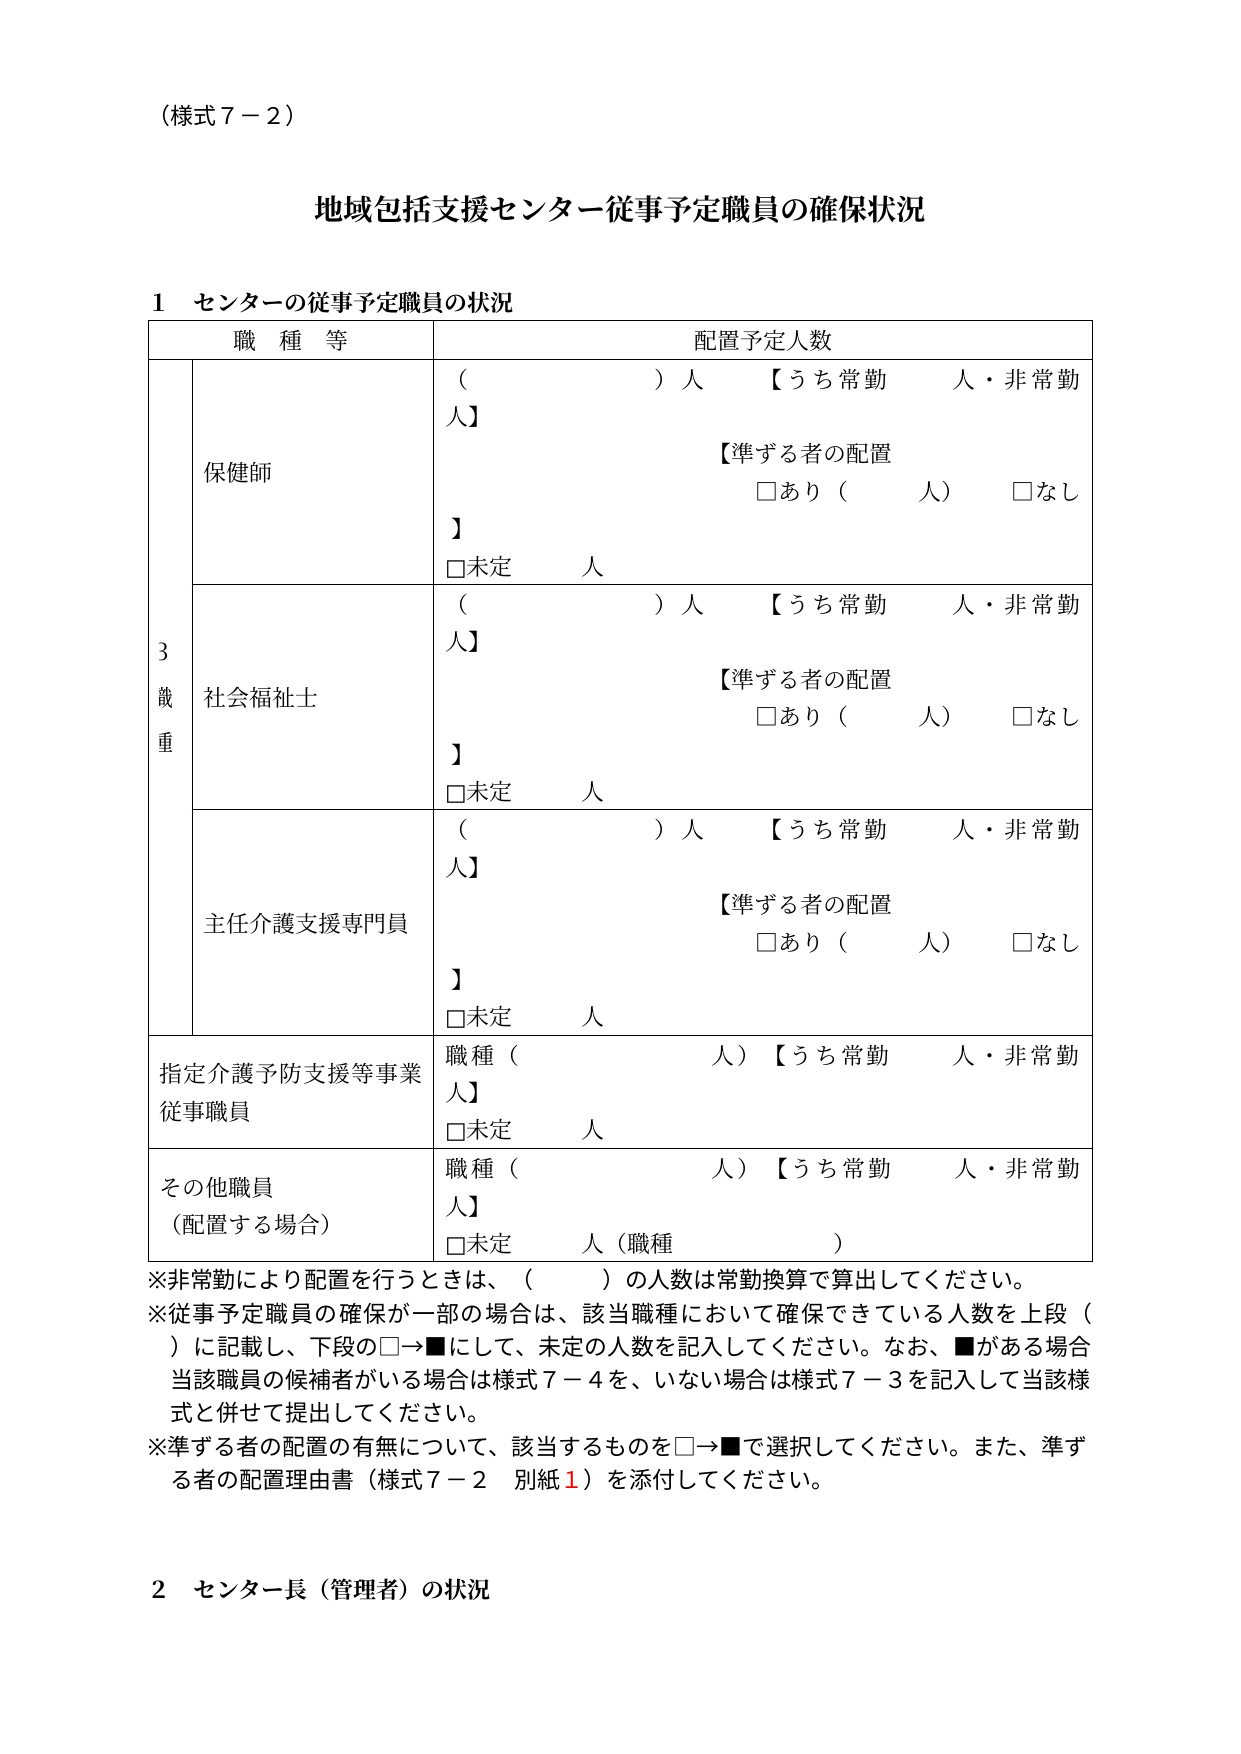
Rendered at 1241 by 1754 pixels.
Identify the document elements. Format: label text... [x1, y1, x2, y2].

table_cell その他職員 （配置する場合） [149, 1149, 433, 1261]
table_cell （ ）人 【うち常勤 人・非常勤 人】 【準ずる者の配置 □あり（ 人） □なし 】 □未定 人 [434, 810, 1092, 1035]
table_cell 職種（ 人）【うち常勤 人・非常勤 人】 □未定 人（職種 ） [434, 1149, 1092, 1261]
text １ センターの従事予定職員の状況 [148, 283, 1092, 320]
table_cell 保健師 [193, 360, 433, 584]
table_cell 主任介護支援専門員 [193, 810, 433, 1035]
table_cell （ ）人 【うち常勤 人・非常勤 人】 【準ずる者の配置 □あり（ 人） □なし 】 □未定 人 [434, 360, 1092, 584]
table_header 配置予定人数 [434, 321, 1092, 358]
text ２ センター長（管理者）の状況 [148, 1570, 1092, 1607]
text ※準ずる者の配置の有無について、該当するものを□→■で選択してください。また、準ずる者の配置理由書（様式７－２ 別紙１）を添付してください。 [148, 1428, 1092, 1495]
table_header 職 種 等 [149, 321, 433, 358]
text （様式７－２） [148, 96, 1092, 133]
table_cell 指定介護予防支援等事業従事職員 [149, 1036, 433, 1148]
table_cell （ ）人 【うち常勤 人・非常勤 人】 【準ずる者の配置 □あり（ 人） □なし 】 □未定 人 [434, 585, 1092, 809]
table_cell 職種（ 人）【うち常勤 人・非常勤 人】 □未定 人 [434, 1036, 1092, 1148]
text ※従事予定職員の確保が一部の場合は、該当職種において確保できている人数を上段（ ）に記載し、下段の□→■にして、未定の人数を記入してください。なお、■がある場合、当該職員の候補者がいる場合は様式７－４を、いない場合は様式７－３を記入して当該様式と併せて提出してください。 [148, 1296, 1092, 1428]
table_cell ３ 職 種 [149, 360, 192, 1035]
text ※非常勤により配置を行うときは、（ ）の人数は常勤換算で算出してください。 [148, 1262, 1092, 1296]
text 地域包括支援センター従事予定職員の確保状況 [148, 170, 1092, 245]
table_cell 社会福祉士 [193, 585, 433, 809]
